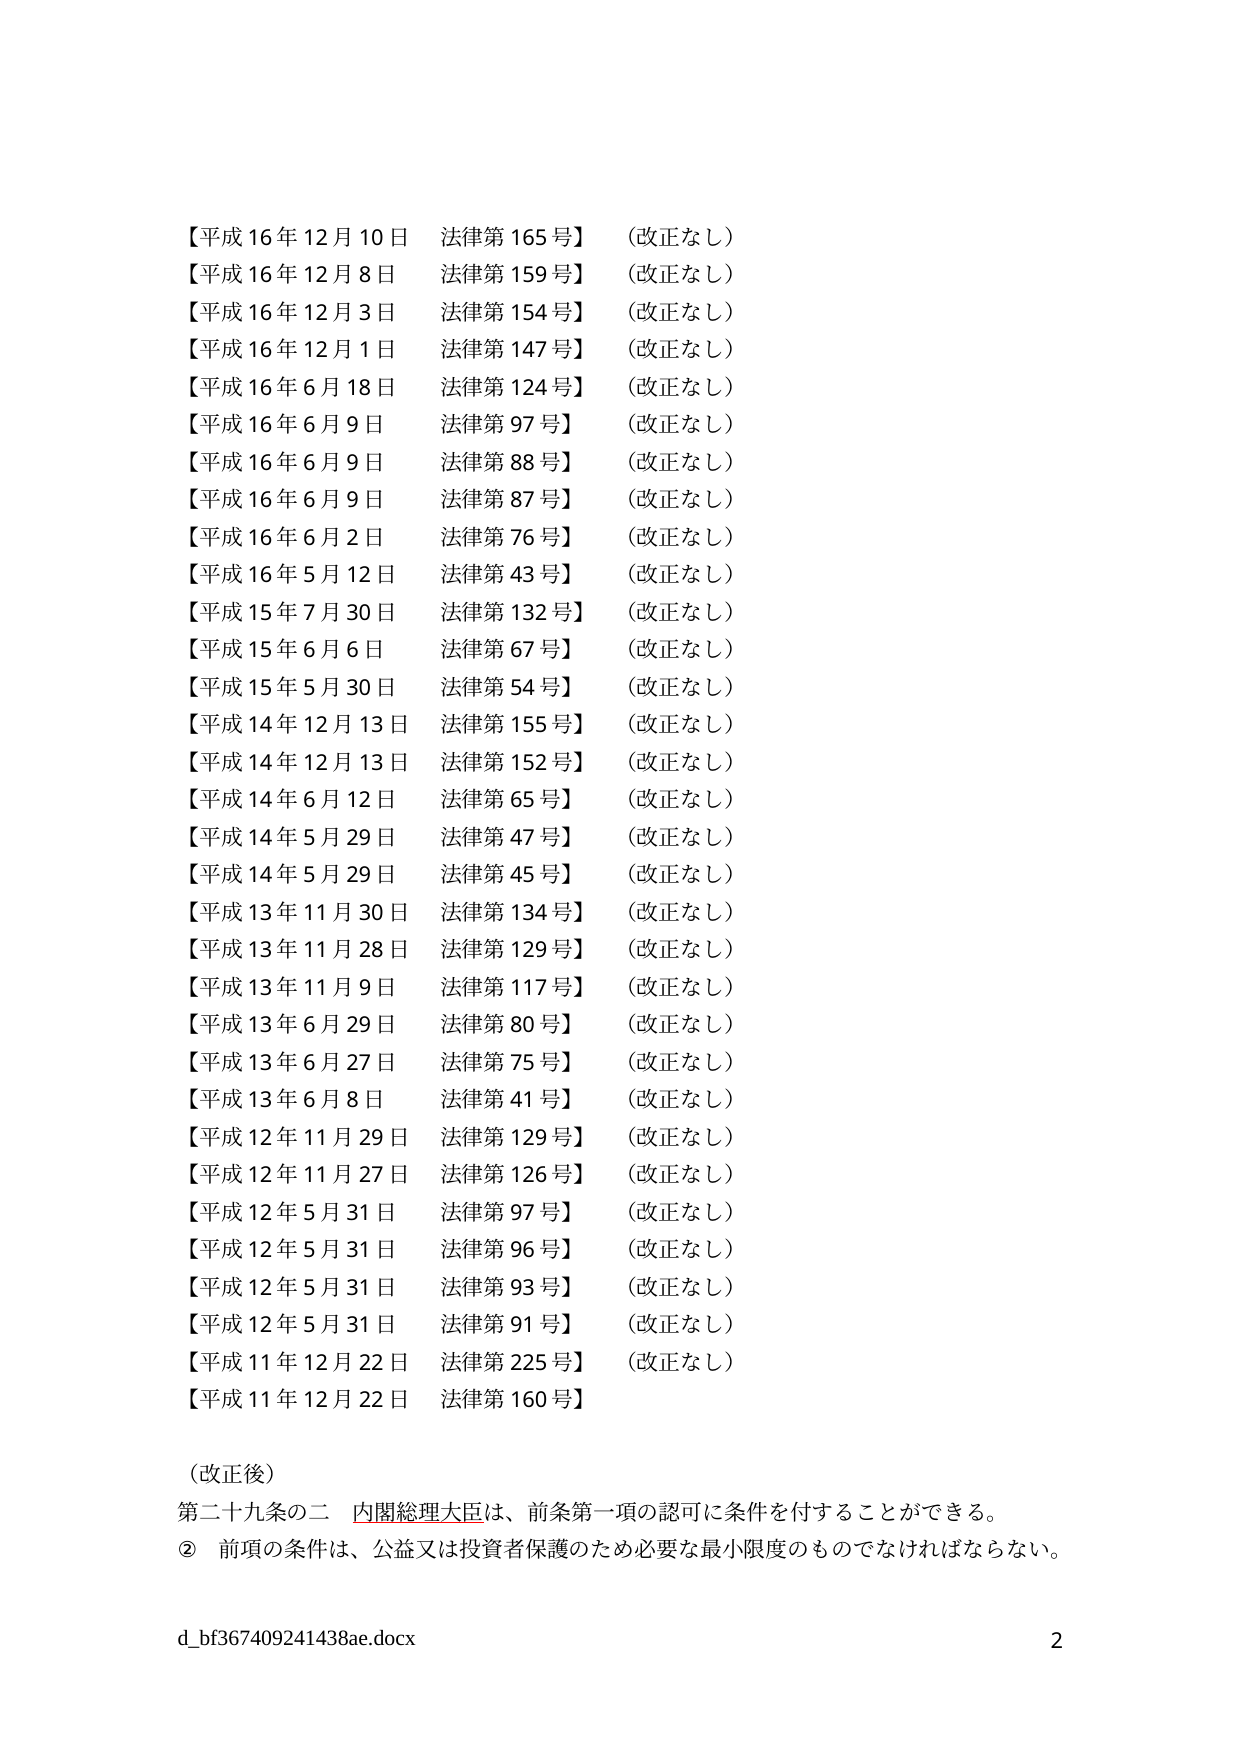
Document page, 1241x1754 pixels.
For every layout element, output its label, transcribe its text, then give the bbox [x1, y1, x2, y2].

text 【平成16年5月12日 法律第43号】 （改正なし） [177, 554, 1063, 592]
text 【平成12年5月31日 法律第96号】 （改正なし） [177, 1229, 1063, 1267]
text 【平成13年6月8日 法律第41号】 （改正なし） [177, 1079, 1063, 1117]
text 【平成16年6月2日 法律第76号】 （改正なし） [177, 517, 1063, 554]
text 【平成13年11月30日 法律第134号】 （改正なし） [177, 892, 1063, 929]
text 【平成16年6月18日 法律第124号】 （改正なし） [177, 367, 1063, 404]
text 【平成16年12月8日 法律第159号】 （改正なし） [177, 254, 1063, 292]
text 【平成11年12月22日 法律第225号】 （改正なし） [177, 1342, 1063, 1379]
text 【平成16年6月9日 法律第97号】 （改正なし） [177, 404, 1063, 442]
text 【平成16年6月9日 法律第88号】 （改正なし） [177, 442, 1063, 479]
text 【平成12年5月31日 法律第91号】 （改正なし） [177, 1304, 1063, 1342]
text 第二十九条の二 内閣総理大臣は、前条第一項の認可に条件を付することができる。 [177, 1492, 1063, 1529]
text 【平成14年5月29日 法律第45号】 （改正なし） [177, 854, 1063, 892]
text 【平成12年5月31日 法律第97号】 （改正なし） [177, 1192, 1063, 1229]
text （改正後） [177, 1454, 1063, 1492]
text 【平成16年12月1日 法律第147号】 （改正なし） [177, 329, 1063, 367]
text 【平成12年5月31日 法律第93号】 （改正なし） [177, 1267, 1063, 1304]
text 【平成11年12月22日 法律第160号】 [177, 1379, 1063, 1417]
text 【平成13年11月9日 法律第117号】 （改正なし） [177, 967, 1063, 1004]
text 【平成14年6月12日 法律第65号】 （改正なし） [177, 779, 1063, 817]
text 【平成14年5月29日 法律第47号】 （改正なし） [177, 817, 1063, 854]
text 【平成15年5月30日 法律第54号】 （改正なし） [177, 667, 1063, 704]
text 【平成15年7月30日 法律第132号】 （改正なし） [177, 592, 1063, 629]
text 【平成13年6月29日 法律第80号】 （改正なし） [177, 1004, 1063, 1042]
text 【平成12年11月27日 法律第126号】 （改正なし） [177, 1154, 1063, 1192]
text 【平成16年12月10日 法律第165号】 （改正なし） [177, 217, 1063, 254]
text 【平成15年6月6日 法律第67号】 （改正なし） [177, 629, 1063, 667]
text 【平成12年11月29日 法律第129号】 （改正なし） [177, 1117, 1063, 1154]
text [177, 1529, 1063, 1567]
text 【平成14年12月13日 法律第155号】 （改正なし） [177, 704, 1063, 742]
text 【平成16年6月9日 法律第87号】 （改正なし） [177, 479, 1063, 517]
text 【平成14年12月13日 法律第152号】 （改正なし） [177, 742, 1063, 779]
text 【平成13年11月28日 法律第129号】 （改正なし） [177, 929, 1063, 967]
text 【平成13年6月27日 法律第75号】 （改正なし） [177, 1042, 1063, 1079]
text 【平成16年12月3日 法律第154号】 （改正なし） [177, 292, 1063, 329]
